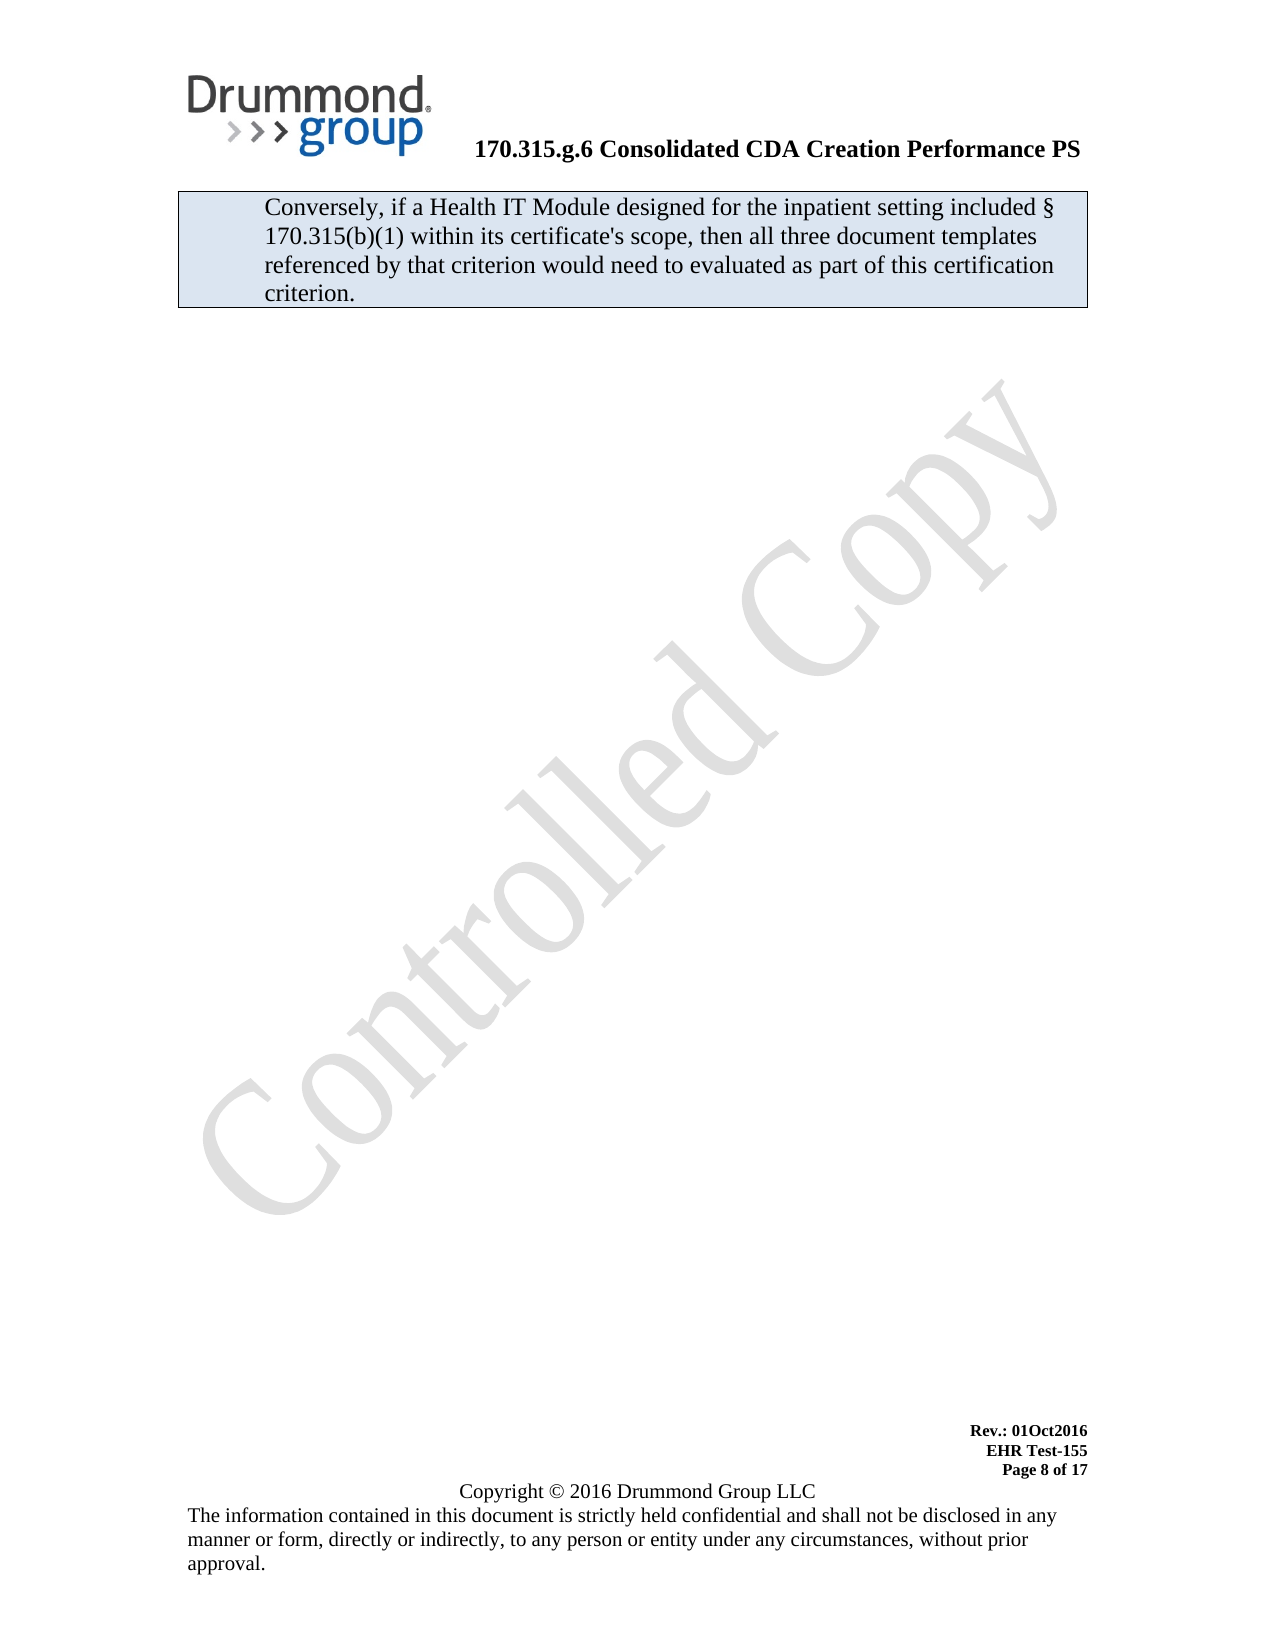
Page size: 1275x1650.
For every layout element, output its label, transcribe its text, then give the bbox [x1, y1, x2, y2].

picture [187, 75, 433, 157]
